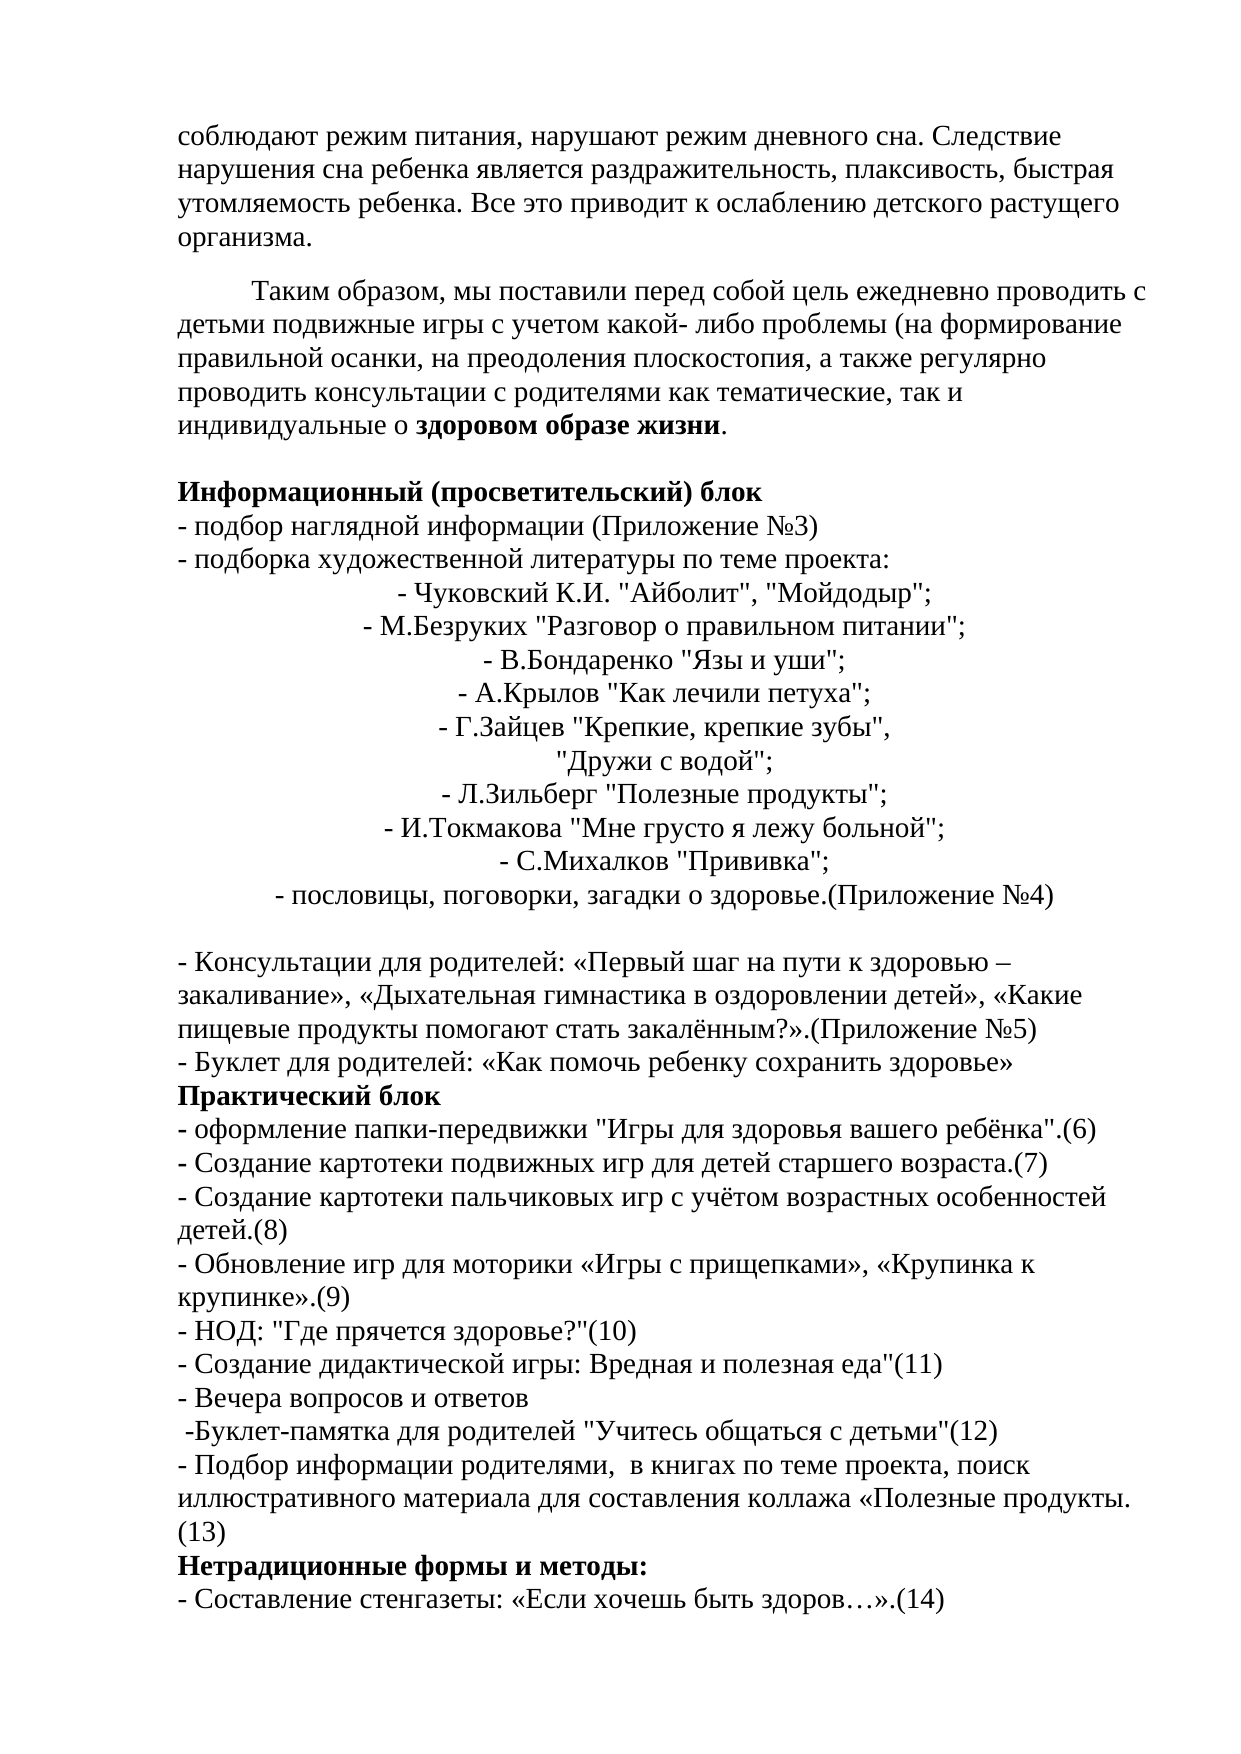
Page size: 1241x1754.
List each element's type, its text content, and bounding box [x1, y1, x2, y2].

text Нетрадиционные формы и методы: [177, 1548, 1152, 1581]
text - Создание картотеки подвижных игр для детей старшего возраста.(7) [177, 1145, 1152, 1179]
text - М.Безруких "Разговор о правильном питании"; [177, 608, 1152, 642]
text - Вечера вопросов и ответов [177, 1380, 1152, 1413]
text - В.Бондаренко "Язы и уши"; [177, 642, 1152, 676]
text - Консультации для родителей: «Первый шаг на пути к здоровью – закаливание», «Дыхательная гимнастика в оздоровлении детей», «Какие пищевые продукты помогают стать закалённым?».(Приложение №5) [177, 944, 1152, 1044]
text - оформление папки-передвижки "Игры для здоровья вашего ребёнка".(6) [177, 1112, 1152, 1145]
text - Г.Зайцев "Крепкие, крепкие зубы", [177, 709, 1152, 743]
text - Создание дидактической игры: Вредная и полезная еда"(11) [177, 1346, 1152, 1380]
text Практический блок [177, 1078, 1152, 1112]
text - Составление стенгазеты: «Если хочешь быть здоров…».(14) [177, 1581, 1152, 1615]
text "Дружи с водой"; - Л.Зильберг "Полезные продукты"; - И.Токмакова "Мне грусто я лежу больной"; [177, 743, 1152, 843]
text - Создание картотеки пальчиковых игр с учётом возрастных особенностей детей.(8) [177, 1179, 1152, 1246]
text - пословицы, поговорки, загадки о здоровье.(Приложение №4) [177, 877, 1152, 910]
text - Буклет для родителей: «Как помочь ребенку сохранить здоровье» [177, 1044, 1152, 1078]
text - Обновление игр для моторики «Игры с прищепками», «Крупинка к крупинке».(9) [177, 1246, 1152, 1313]
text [177, 118, 1152, 252]
text - Подбор информации родителями, в книгах по теме проекта, поиск иллюстративного материала для составления коллажа «Полезные продукты.(13) [177, 1447, 1152, 1548]
text - Чуковский К.И. "Айболит", "Мойдодыр"; [177, 575, 1152, 608]
text - подбор наглядной информации (Приложение №3) [177, 508, 1152, 541]
text -Буклет-памятка для родителей "Учитесь общаться с детьми"(12) [177, 1413, 1152, 1447]
text - С.Михалков "Прививка"; [177, 843, 1152, 877]
text Информационный (просветительский) блок [177, 474, 1152, 508]
text Таким образом, мы поставили перед собой цель ежедневно проводить с детьми подвижные игры с учетом какой- либо проблемы (на формирование правильной осанки, на преодоления плоскостопия, а также регулярно проводить консультации с родителями как тематические, так и индивидуальные о здоровом образе жизни. [177, 273, 1152, 441]
text - А.Крылов "Как лечили петуха"; [177, 676, 1152, 709]
text - НОД: "Где прячется здоровье?"(10) [177, 1313, 1152, 1346]
text - подборка художественной литературы по теме проекта: [177, 541, 1152, 575]
